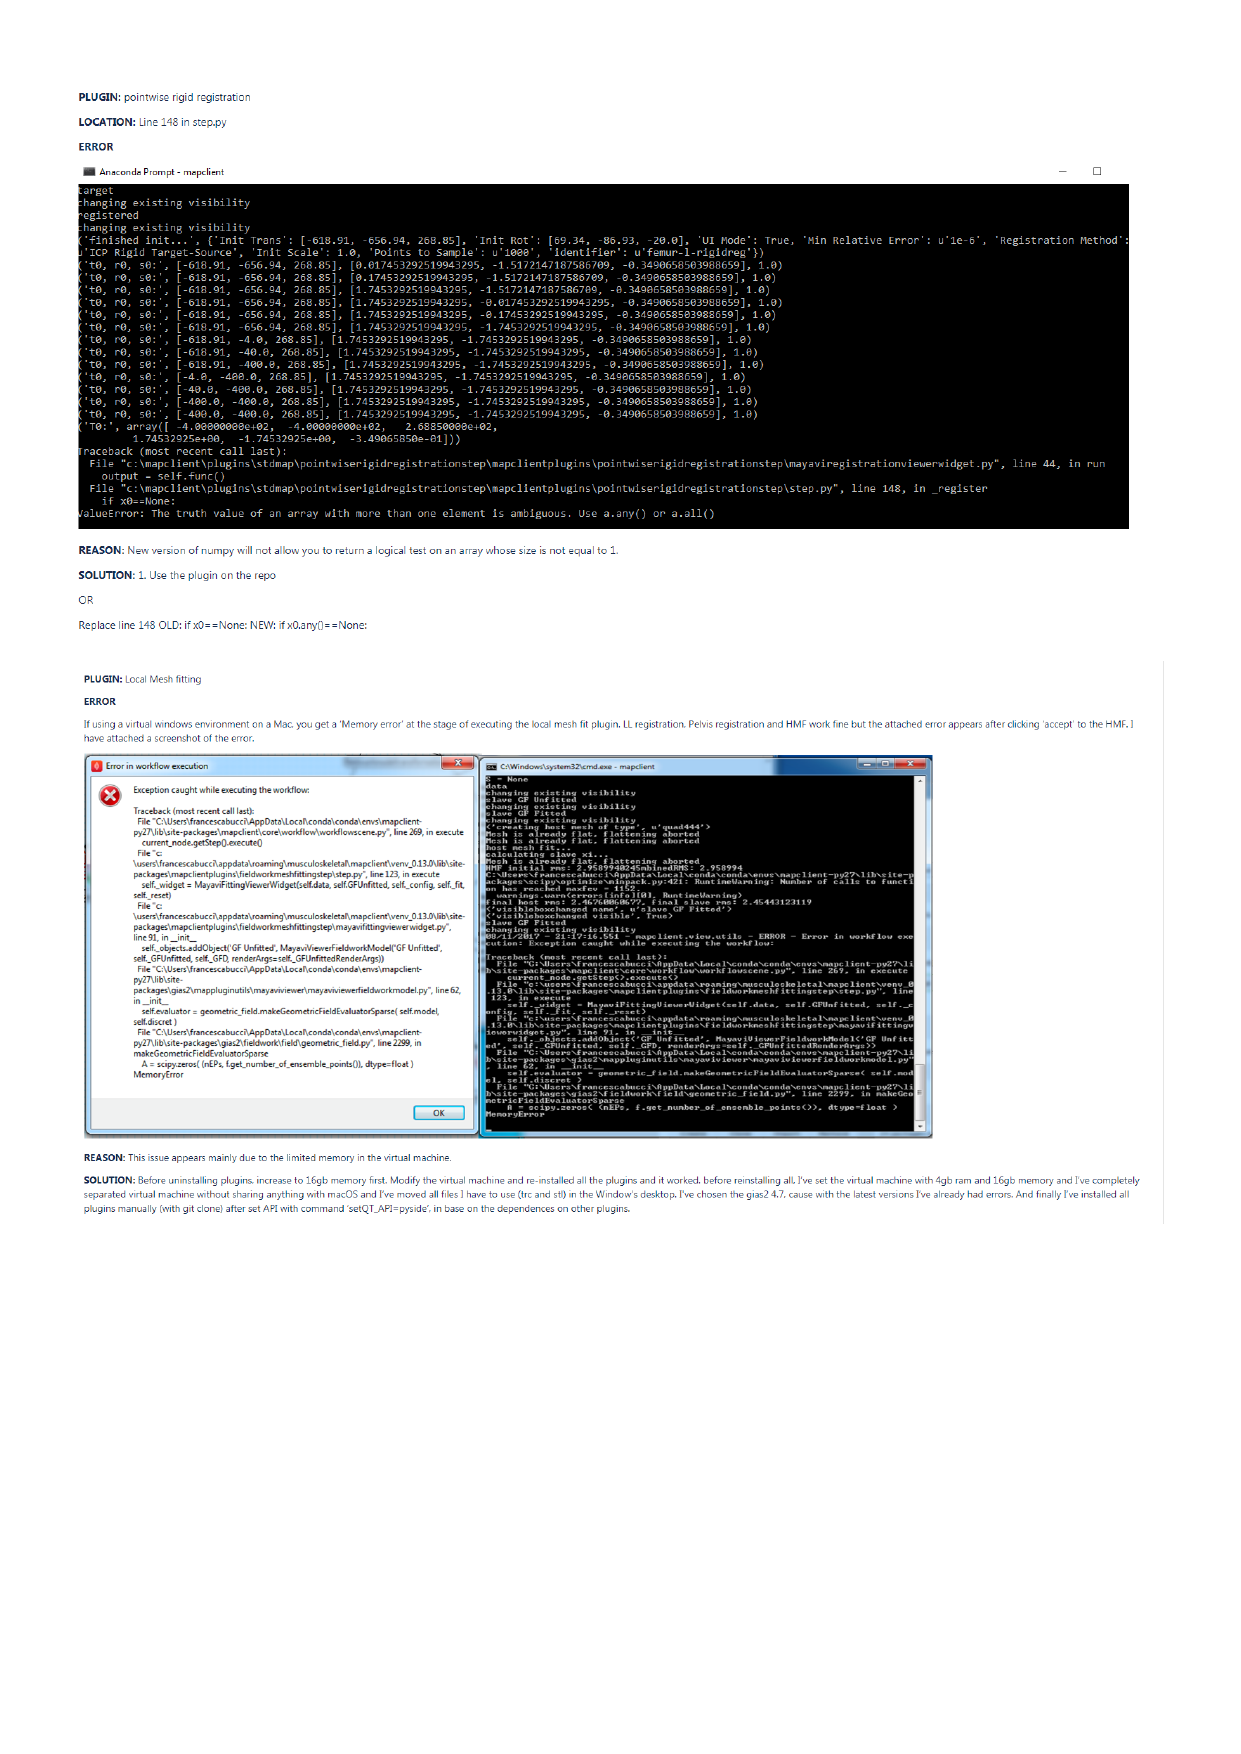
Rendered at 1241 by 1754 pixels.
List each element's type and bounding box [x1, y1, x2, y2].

picture [75, 75, 1166, 643]
picture [75, 661, 1166, 1224]
